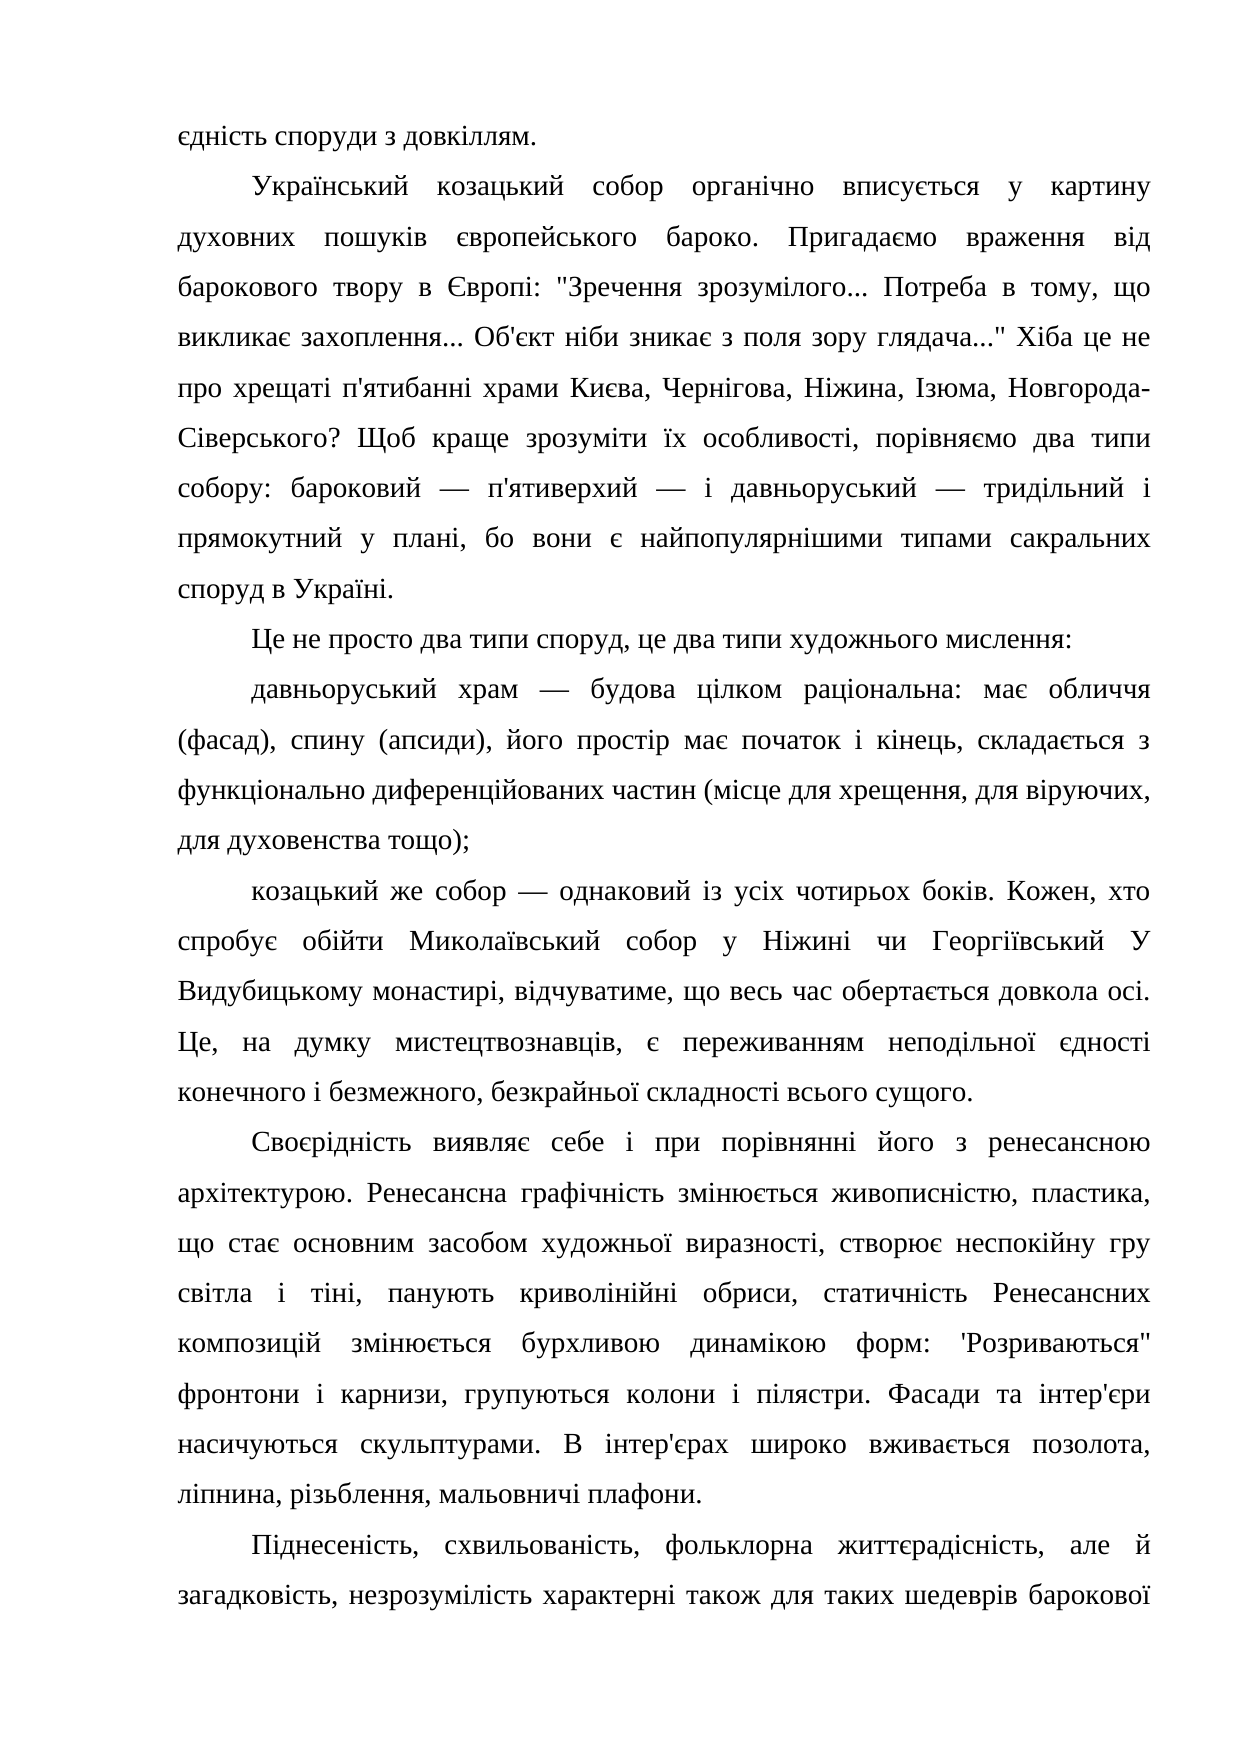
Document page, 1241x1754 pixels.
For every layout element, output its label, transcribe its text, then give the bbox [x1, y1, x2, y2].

text давньоруський храм — будова цілком раціональна: має обличчя (фасад), спину (апсиди), його простір має початок і кінець, складається з функціонально диференційованих частин (місце для хрещення, для віруючих, для духовенства тощо); [177, 672, 1152, 856]
text козацький же собор — однаковий із усіх чотирьох боків. Кожен, хто спробує обійти Миколаївський собор у Ніжині чи Георгіївський У Видубицькому монастирі, відчуватиме, що весь час обертається довкола осі. Це, на думку мистецтвознавців, є переживанням неподільної єдності конечного і безмежного, безкрайньої складності всього сущого. [177, 873, 1152, 1108]
text Своєрідність виявляє себе і при порівнянні його з ренесансною архітектурою. Ренесансна графічність змінюється живописністю, пластика, що стає основним засобом художньої виразності, створює неспокійну гру світла і тіні, панують криволінійні обриси, статичність Ренесансних композицій змінюється бурхливою динамікою форм: 'Розриваються" фронтони і карнизи, групуються колони і пілястри. Фасади та інтер'єри насичуються скульптурами. В інтер'єрах широко вживається позолота, ліпнина, різьблення, мальовничі плафони. [177, 1124, 1152, 1510]
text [177, 118, 1152, 152]
text Це не просто два типи споруд, це два типи художнього мислення: [177, 621, 1152, 655]
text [177, 1527, 1152, 1611]
text Український козацький собор органічно вписується у картину духовних пошуків європейського бароко. Пригадаємо враження від барокового твору в Європі: "Зречення зрозумілого... Потреба в тому, що викликає захоплення... Об'єкт ніби зникає з поля зору глядача..." Хіба це не про хрещаті п'ятибанні храми Києва, Чернігова, Ніжина, Ізюма, Новгорода-Сіверського? Щоб краще зрозуміти їх особливості, порівняємо два типи собору: бароковий — п'ятиверхий — і давньоруський — тридільний і прямокутний у плані, бо вони є найпопулярнішими типами сакральних споруд в Україні. [177, 168, 1152, 604]
